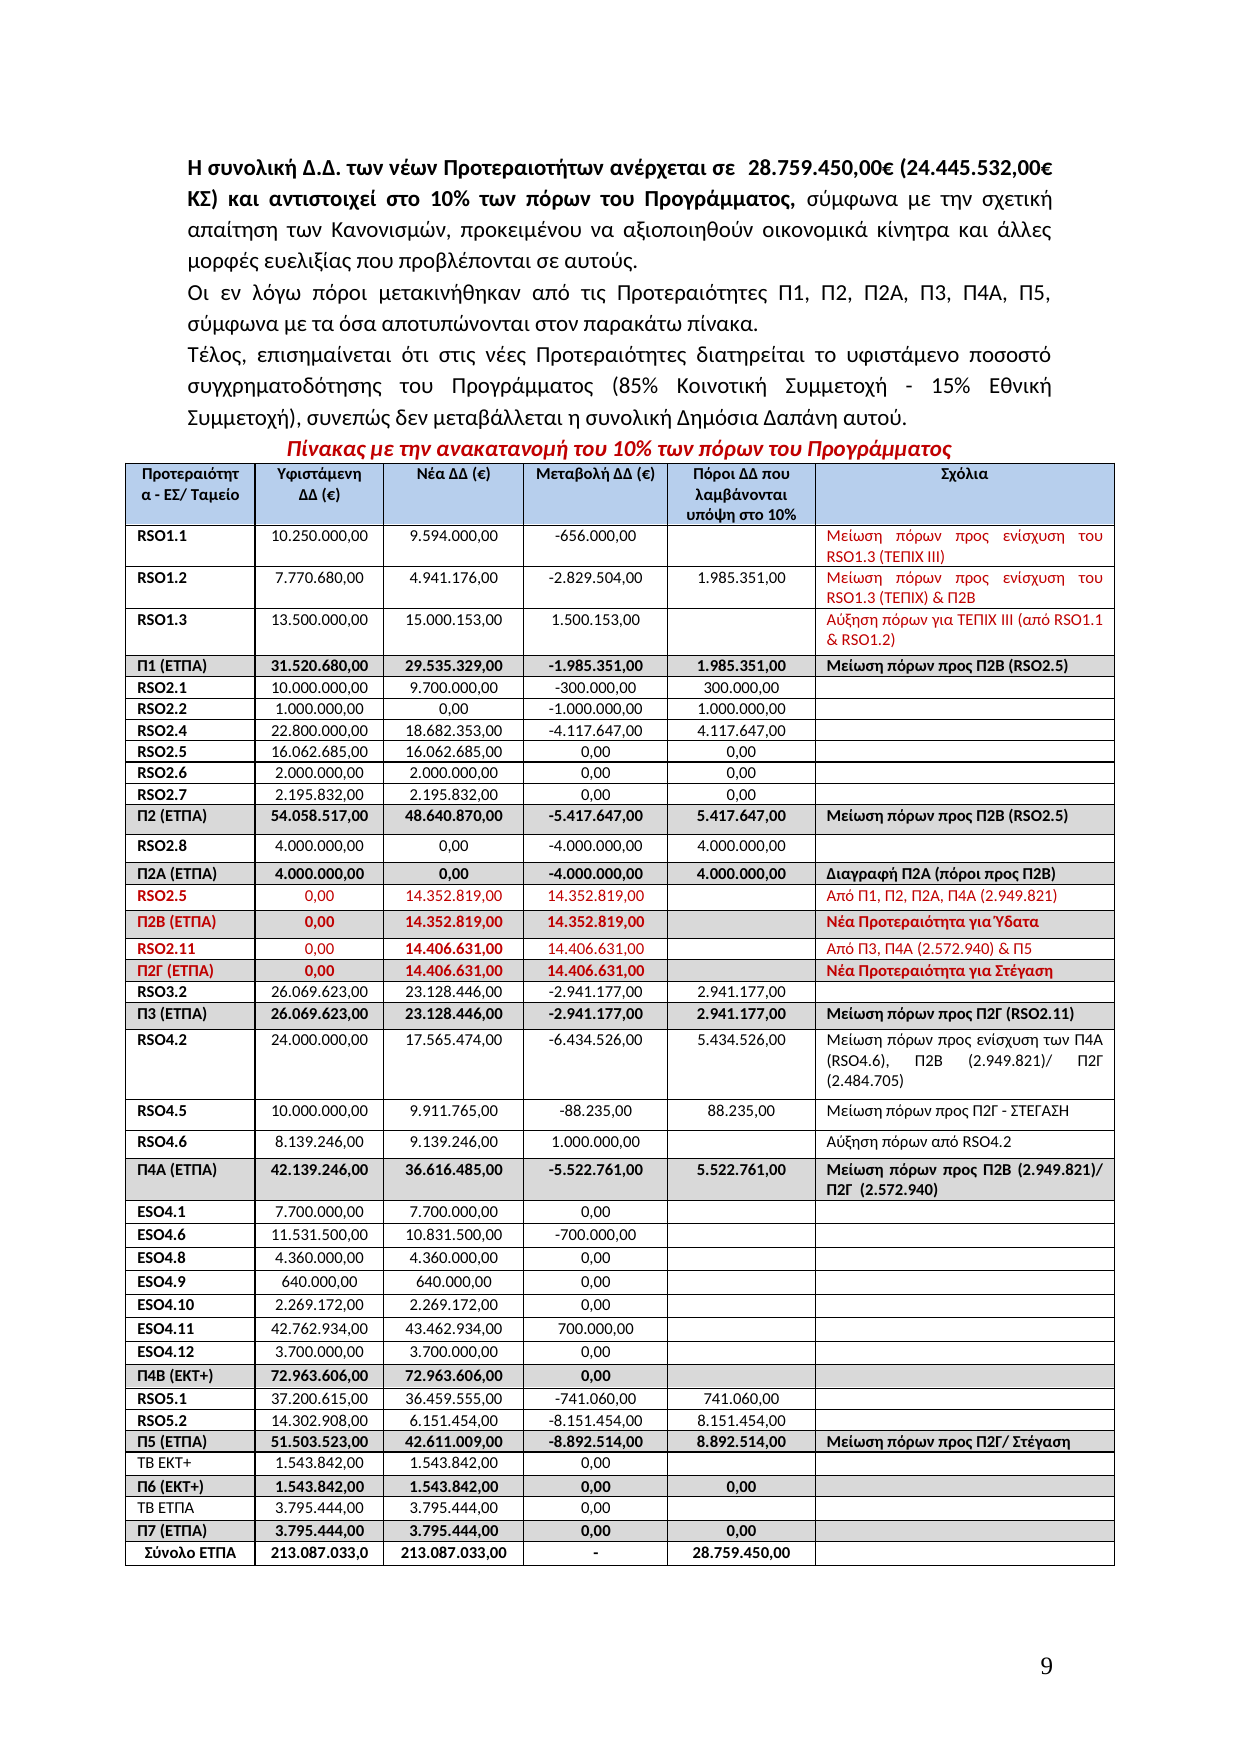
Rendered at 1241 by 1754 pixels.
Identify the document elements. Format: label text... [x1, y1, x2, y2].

table_cell 4.000.000,00 [256, 835, 383, 862]
table_cell RSO2.5 [126, 885, 254, 910]
table_cell 15.000.153,00 [384, 609, 523, 655]
table_cell Π3 (ΕΤΠΑ) [126, 1003, 254, 1029]
table_cell [816, 1410, 1114, 1430]
table_cell Αύξηση πόρων για ΤΕΠΙΧ ΙΙΙ (από RSO1.1 & RSO1.2) [816, 609, 1114, 655]
table_cell 0,00 [524, 1248, 667, 1270]
table_cell RSO3.2 [126, 982, 254, 1002]
table_cell [816, 1542, 1114, 1564]
table_cell 741.060,00 [668, 1389, 815, 1409]
table_cell [816, 1365, 1114, 1387]
table_cell Από Π3, Π4Α (2.572.940) & Π5 [816, 939, 1114, 959]
table_cell RSO5.2 [126, 1410, 254, 1430]
table_cell 7.770.680,00 [256, 567, 383, 608]
table_cell [668, 1342, 815, 1364]
table_cell 1.985.351,00 [668, 656, 815, 676]
text Οι εν λόγω πόροι μετακινήθηκαν από τις Προτεραιότητες Π1, Π2, Π2Α, Π3, Π4Α, Π5, σύμφωνα με τα όσα αποτυπώνονται στον παρακάτω πίνακα. [187, 275, 1053, 337]
table_cell 14.352.819,00 [384, 885, 523, 910]
table_cell RSO4.6 [126, 1131, 254, 1158]
table_cell 23.128.446,00 [384, 982, 523, 1002]
table_cell RSO2.2 [126, 699, 254, 719]
table_cell 4.000.000,00 [668, 835, 815, 862]
table_cell [816, 1389, 1114, 1409]
table_cell 2.269.172,00 [384, 1295, 523, 1317]
table_cell Π7 (ΕΤΠΑ) [126, 1521, 254, 1541]
table_cell 14.406.631,00 [384, 939, 523, 959]
table_cell 0,00 [524, 1453, 667, 1475]
table_cell 1.543.842,00 [384, 1476, 523, 1496]
table_cell 1.500.153,00 [524, 609, 667, 655]
table_cell 4.000.000,00 [256, 863, 383, 884]
table_cell ESO4.10 [126, 1295, 254, 1317]
table_cell Διαγραφή Π2Α (πόροι προς Π2Β) [816, 863, 1114, 884]
table_cell RSO2.11 [126, 939, 254, 959]
table_cell 16.062.685,00 [256, 741, 383, 761]
table_cell 0,00 [524, 1497, 667, 1520]
table_cell [668, 911, 815, 938]
table_cell Π2 (ΕΤΠΑ) [126, 805, 254, 834]
table_cell 0,00 [524, 1342, 667, 1364]
table_cell 4.941.176,00 [384, 567, 523, 608]
table_cell [816, 741, 1114, 761]
table_cell -700.000,00 [524, 1224, 667, 1247]
table_cell -741.060,00 [524, 1389, 667, 1409]
table_cell -2.829.504,00 [524, 567, 667, 608]
table_cell 4.360.000,00 [256, 1248, 383, 1270]
table_cell 7.700.000,00 [384, 1201, 523, 1223]
table_cell 9.911.765,00 [384, 1100, 523, 1130]
table_cell 2.941.177,00 [668, 982, 815, 1002]
table_cell 3.795.444,00 [384, 1521, 523, 1541]
table_cell RSO2.6 [126, 763, 254, 783]
table_cell ESO4.1 [126, 1201, 254, 1223]
table_cell [668, 885, 815, 910]
table_cell 1.000.000,00 [256, 699, 383, 719]
table_cell Π5 (ΕΤΠΑ) [126, 1431, 254, 1451]
table_cell 0,00 [668, 1521, 815, 1541]
table_cell Αύξηση πόρων από RSO4.2 [816, 1131, 1114, 1158]
table_cell 14.302.908,00 [256, 1410, 383, 1430]
table_cell 0,00 [256, 939, 383, 959]
table_cell ESO4.8 [126, 1248, 254, 1270]
table_cell 0,00 [384, 863, 523, 884]
table_cell 4.117.647,00 [668, 720, 815, 740]
table_cell 3.795.444,00 [256, 1521, 383, 1541]
table_cell 1.985.351,00 [668, 567, 815, 608]
table_cell 2.941.177,00 [668, 1003, 815, 1029]
table_cell 2.195.832,00 [384, 784, 523, 804]
table_cell Από Π1, Π2, Π2Α, Π4Α (2.949.821) [816, 885, 1114, 910]
table_cell Νέα Προτεραιότητα για Στέγαση [816, 960, 1114, 981]
table_cell [816, 1224, 1114, 1247]
table_header Πόροι ΔΔ που λαμβάνονται υπόψη στο 10% [668, 464, 815, 524]
table_cell 213.087.033,00 [256, 1542, 383, 1564]
table_cell 16.062.685,00 [384, 741, 523, 761]
table_cell [816, 1201, 1114, 1223]
table_cell 2.269.172,00 [256, 1295, 383, 1317]
text Τέλος, επισημαίνεται ότι στις νέες Προτεραιότητες διατηρείται το υφιστάμενο ποσοστό συγχρηματοδότησης του Προγράμματος (85% Κοινοτική Συμμετοχή - 15% Εθνική Συμμετοχή), συνεπώς δεν μεταβάλλεται η συνολική Δημόσια Δαπάνη αυτού. [187, 337, 1053, 431]
table_cell ESO4.6 [126, 1224, 254, 1247]
table_cell 9.139.246,00 [384, 1131, 523, 1158]
table_cell -300.000,00 [524, 677, 667, 697]
table_cell Π1 (ΕΤΠΑ) [126, 656, 254, 676]
table_cell [816, 699, 1114, 719]
table_cell 6.151.454,00 [384, 1410, 523, 1430]
table_cell 2.000.000,00 [256, 763, 383, 783]
table_cell 0,00 [524, 1365, 667, 1387]
table_header Προτεραιότητα - ΕΣ/ Ταμείο [126, 464, 254, 524]
table_cell 700.000,00 [524, 1318, 667, 1341]
table_cell -8.892.514,00 [524, 1431, 667, 1451]
table_cell Σύνολο ΕΤΠΑ [126, 1542, 254, 1564]
table_cell -4.000.000,00 [524, 863, 667, 884]
table_cell RSO2.1 [126, 677, 254, 697]
table_cell Μείωση πόρων προς ενίσχυση του RSO1.3 (ΤΕΠΙΧ) & Π2Β [816, 567, 1114, 608]
table_cell Π2Β (ΕΤΠΑ) [126, 911, 254, 938]
table_cell 0,00 [524, 741, 667, 761]
table_cell - [524, 1542, 667, 1564]
table_cell 42.611.009,00 [384, 1431, 523, 1451]
table_cell 14.352.819,00 [524, 885, 667, 910]
table_cell Π2Α (ΕΤΠΑ) [126, 863, 254, 884]
table_cell 36.616.485,00 [384, 1159, 523, 1200]
table_cell 14.406.631,00 [524, 960, 667, 981]
table_cell [668, 1365, 815, 1387]
table_cell [816, 1497, 1114, 1520]
table_cell 640.000,00 [384, 1271, 523, 1294]
table_cell 213.087.033,00 [384, 1542, 523, 1564]
table_cell 3.700.000,00 [256, 1342, 383, 1364]
table_cell 0,00 [524, 1521, 667, 1541]
table_cell -5.522.761,00 [524, 1159, 667, 1200]
table_cell RSO1.3 [126, 609, 254, 655]
table_cell [816, 982, 1114, 1002]
table_cell -1.000.000,00 [524, 699, 667, 719]
table_cell 2.195.832,00 [256, 784, 383, 804]
table_cell Μείωση πόρων προς Π2Γ - ΣΤΕΓΑΣΗ [816, 1100, 1114, 1130]
table_cell 4.000.000,00 [668, 863, 815, 884]
table_cell Μείωση πόρων προς ενίσχυση του RSO1.3 (ΤΕΠΙΧ ΙΙΙ) [816, 526, 1114, 566]
table_cell [816, 1453, 1114, 1475]
table_cell 10.000.000,00 [256, 1100, 383, 1130]
table_cell 23.128.446,00 [384, 1003, 523, 1029]
table_cell RSO2.7 [126, 784, 254, 804]
table_cell 54.058.517,00 [256, 805, 383, 834]
table_cell Μείωση πόρων προς Π2Β (RSO2.5) [816, 656, 1114, 676]
table_cell 0,00 [384, 835, 523, 862]
table_cell RSO5.1 [126, 1389, 254, 1409]
table_cell 0,00 [524, 784, 667, 804]
table_cell [816, 677, 1114, 697]
table_cell Π6 (ΕΚΤ+) [126, 1476, 254, 1496]
table_cell Μείωση πόρων προς Π2Γ (RSO2.11) [816, 1003, 1114, 1029]
table_cell [668, 1271, 815, 1294]
table_cell 9.594.000,00 [384, 526, 523, 566]
table_cell 0,00 [524, 763, 667, 783]
table_cell 36.459.555,00 [384, 1389, 523, 1409]
table_cell RSO1.1 [126, 526, 254, 566]
table_cell [816, 1476, 1114, 1496]
table_cell 5.522.761,00 [668, 1159, 815, 1200]
table_cell 8.151.454,00 [668, 1410, 815, 1430]
table_cell 0,00 [668, 1476, 815, 1496]
table_cell RSO4.5 [126, 1100, 254, 1130]
table_cell 26.069.623,00 [256, 982, 383, 1002]
table_cell -4.000.000,00 [524, 835, 667, 862]
table_cell -6.434.526,00 [524, 1030, 667, 1099]
table_cell [668, 1201, 815, 1223]
table_cell [816, 1342, 1114, 1364]
table_cell 0,00 [384, 699, 523, 719]
table_cell -656.000,00 [524, 526, 667, 566]
table_cell 51.503.523,00 [256, 1431, 383, 1451]
table_cell [668, 609, 815, 655]
table_cell ESO4.9 [126, 1271, 254, 1294]
table_cell [816, 1248, 1114, 1270]
table_cell 31.520.680,00 [256, 656, 383, 676]
table_cell Μείωση πόρων προς ενίσχυση των Π4Α (RSO4.6), Π2Β (2.949.821)/ Π2Γ (2.484.705) [816, 1030, 1114, 1099]
table_header Υφιστάμενη ΔΔ (€) [256, 464, 383, 524]
table_cell [668, 1295, 815, 1317]
table_cell 37.200.615,00 [256, 1389, 383, 1409]
table_cell -5.417.647,00 [524, 805, 667, 834]
table_cell 1.000.000,00 [668, 699, 815, 719]
table_cell 42.762.934,00 [256, 1318, 383, 1341]
table_cell 18.682.353,00 [384, 720, 523, 740]
table_cell 3.700.000,00 [384, 1342, 523, 1364]
table_cell 14.406.631,00 [384, 960, 523, 981]
table_cell 17.565.474,00 [384, 1030, 523, 1099]
table_cell 26.069.623,00 [256, 1003, 383, 1029]
table_cell [668, 1131, 815, 1158]
table_cell [816, 1318, 1114, 1341]
table_cell Μείωση πόρων προς Π2Γ/ Στέγαση [816, 1431, 1114, 1451]
table_cell 43.462.934,00 [384, 1318, 523, 1341]
table_cell [816, 1521, 1114, 1541]
table_cell 8.892.514,00 [668, 1431, 815, 1451]
table_cell ESO4.12 [126, 1342, 254, 1364]
table_cell 1.543.842,00 [256, 1453, 383, 1475]
table_cell 10.831.500,00 [384, 1224, 523, 1247]
table_cell 11.531.500,00 [256, 1224, 383, 1247]
table_cell 0,00 [668, 763, 815, 783]
table_cell 48.640.870,00 [384, 805, 523, 834]
table_cell 9.700.000,00 [384, 677, 523, 697]
table_cell 72.963.606,00 [256, 1365, 383, 1387]
table_cell 5.434.526,00 [668, 1030, 815, 1099]
table_cell 0,00 [524, 1201, 667, 1223]
table_cell 0,00 [256, 960, 383, 981]
table_header Νέα ΔΔ (€) [384, 464, 523, 524]
table_cell ESO4.11 [126, 1318, 254, 1341]
table_cell 13.500.000,00 [256, 609, 383, 655]
table_cell -2.941.177,00 [524, 982, 667, 1002]
table_cell [816, 784, 1114, 804]
table_cell 1.543.842,00 [384, 1453, 523, 1475]
table_cell 1.543.842,00 [256, 1476, 383, 1496]
table_cell 22.800.000,00 [256, 720, 383, 740]
table_cell 8.139.246,00 [256, 1131, 383, 1158]
table_cell Νέα Προτεραιότητα για Ύδατα [816, 911, 1114, 938]
table_header Σχόλια [816, 464, 1114, 524]
table_cell [816, 1271, 1114, 1294]
table_cell [668, 1224, 815, 1247]
table_cell 0,00 [524, 1271, 667, 1294]
table_cell Π4Β (ΕΚΤ+) [126, 1365, 254, 1387]
table_cell RSO4.2 [126, 1030, 254, 1099]
table_cell Π4Α (ΕΤΠΑ) [126, 1159, 254, 1200]
table_cell 88.235,00 [668, 1100, 815, 1130]
table_cell 28.759.450,00 [668, 1542, 815, 1564]
table_cell -4.117.647,00 [524, 720, 667, 740]
table_cell 0,00 [668, 784, 815, 804]
table_cell 29.535.329,00 [384, 656, 523, 676]
table_cell [668, 526, 815, 566]
table_cell [668, 939, 815, 959]
text Πίνακας με την ανακατανομή του 10% των πόρων του Προγράμματος [187, 431, 1053, 462]
table_cell 5.417.647,00 [668, 805, 815, 834]
table_cell [668, 1497, 815, 1520]
table_cell 42.139.246,00 [256, 1159, 383, 1200]
table_cell RSO2.4 [126, 720, 254, 740]
table_cell 0,00 [524, 1476, 667, 1496]
table_cell RSO1.2 [126, 567, 254, 608]
table_cell 0,00 [524, 1295, 667, 1317]
table_cell 14.352.819,00 [524, 911, 667, 938]
table_header Μεταβολή ΔΔ (€) [524, 464, 667, 524]
table_cell [668, 1248, 815, 1270]
table_cell 3.795.444,00 [384, 1497, 523, 1520]
table_cell 2.000.000,00 [384, 763, 523, 783]
table_cell [668, 1318, 815, 1341]
table_cell [816, 720, 1114, 740]
table_cell 640.000,00 [256, 1271, 383, 1294]
table_cell -88.235,00 [524, 1100, 667, 1130]
table_cell Μείωση πόρων προς Π2Β (RSO2.5) [816, 805, 1114, 834]
table_cell Μείωση πόρων προς Π2Β (2.949.821)/ Π2Γ (2.572.940) [816, 1159, 1114, 1200]
table_cell 14.352.819,00 [384, 911, 523, 938]
table_cell 24.000.000,00 [256, 1030, 383, 1099]
table_cell Π2Γ (ΕΤΠΑ) [126, 960, 254, 981]
table_cell RSO2.8 [126, 835, 254, 862]
table_cell [816, 763, 1114, 783]
table_cell 300.000,00 [668, 677, 815, 697]
table_cell 3.795.444,00 [256, 1497, 383, 1520]
table_cell 7.700.000,00 [256, 1201, 383, 1223]
table_cell 14.406.631,00 [524, 939, 667, 959]
table_cell ΤΒ ΕΚΤ+ [126, 1453, 254, 1475]
table_cell 1.000.000,00 [524, 1131, 667, 1158]
table_cell [668, 1453, 815, 1475]
table_cell 10.000.000,00 [256, 677, 383, 697]
table_cell [816, 1295, 1114, 1317]
table_cell 72.963.606,00 [384, 1365, 523, 1387]
table_cell [816, 835, 1114, 862]
table_cell -2.941.177,00 [524, 1003, 667, 1029]
table_cell -8.151.454,00 [524, 1410, 667, 1430]
table_cell 0,00 [256, 911, 383, 938]
table_cell [668, 960, 815, 981]
table_cell RSO2.5 [126, 741, 254, 761]
text Η συνολική Δ.Δ. των νέων Προτεραιοτήτων ανέρχεται σε 28.759.450,00€ (24.445.532,00€ ΚΣ) και αντιστοιχεί στο 10% των πόρων του Προγράμματος, σύμφωνα με την σχετική απαίτηση των Κανονισμών, προκειμένου να αξιοποιηθούν οικονομικά κίνητρα και άλλες μορφές ευελιξίας που προβλέπονται σε αυτούς. [187, 150, 1053, 275]
table_cell 0,00 [256, 885, 383, 910]
table_cell 10.250.000,00 [256, 526, 383, 566]
table_cell 0,00 [668, 741, 815, 761]
table_cell ΤΒ ΕΤΠΑ [126, 1497, 254, 1520]
table_cell 4.360.000,00 [384, 1248, 523, 1270]
table_cell -1.985.351,00 [524, 656, 667, 676]
